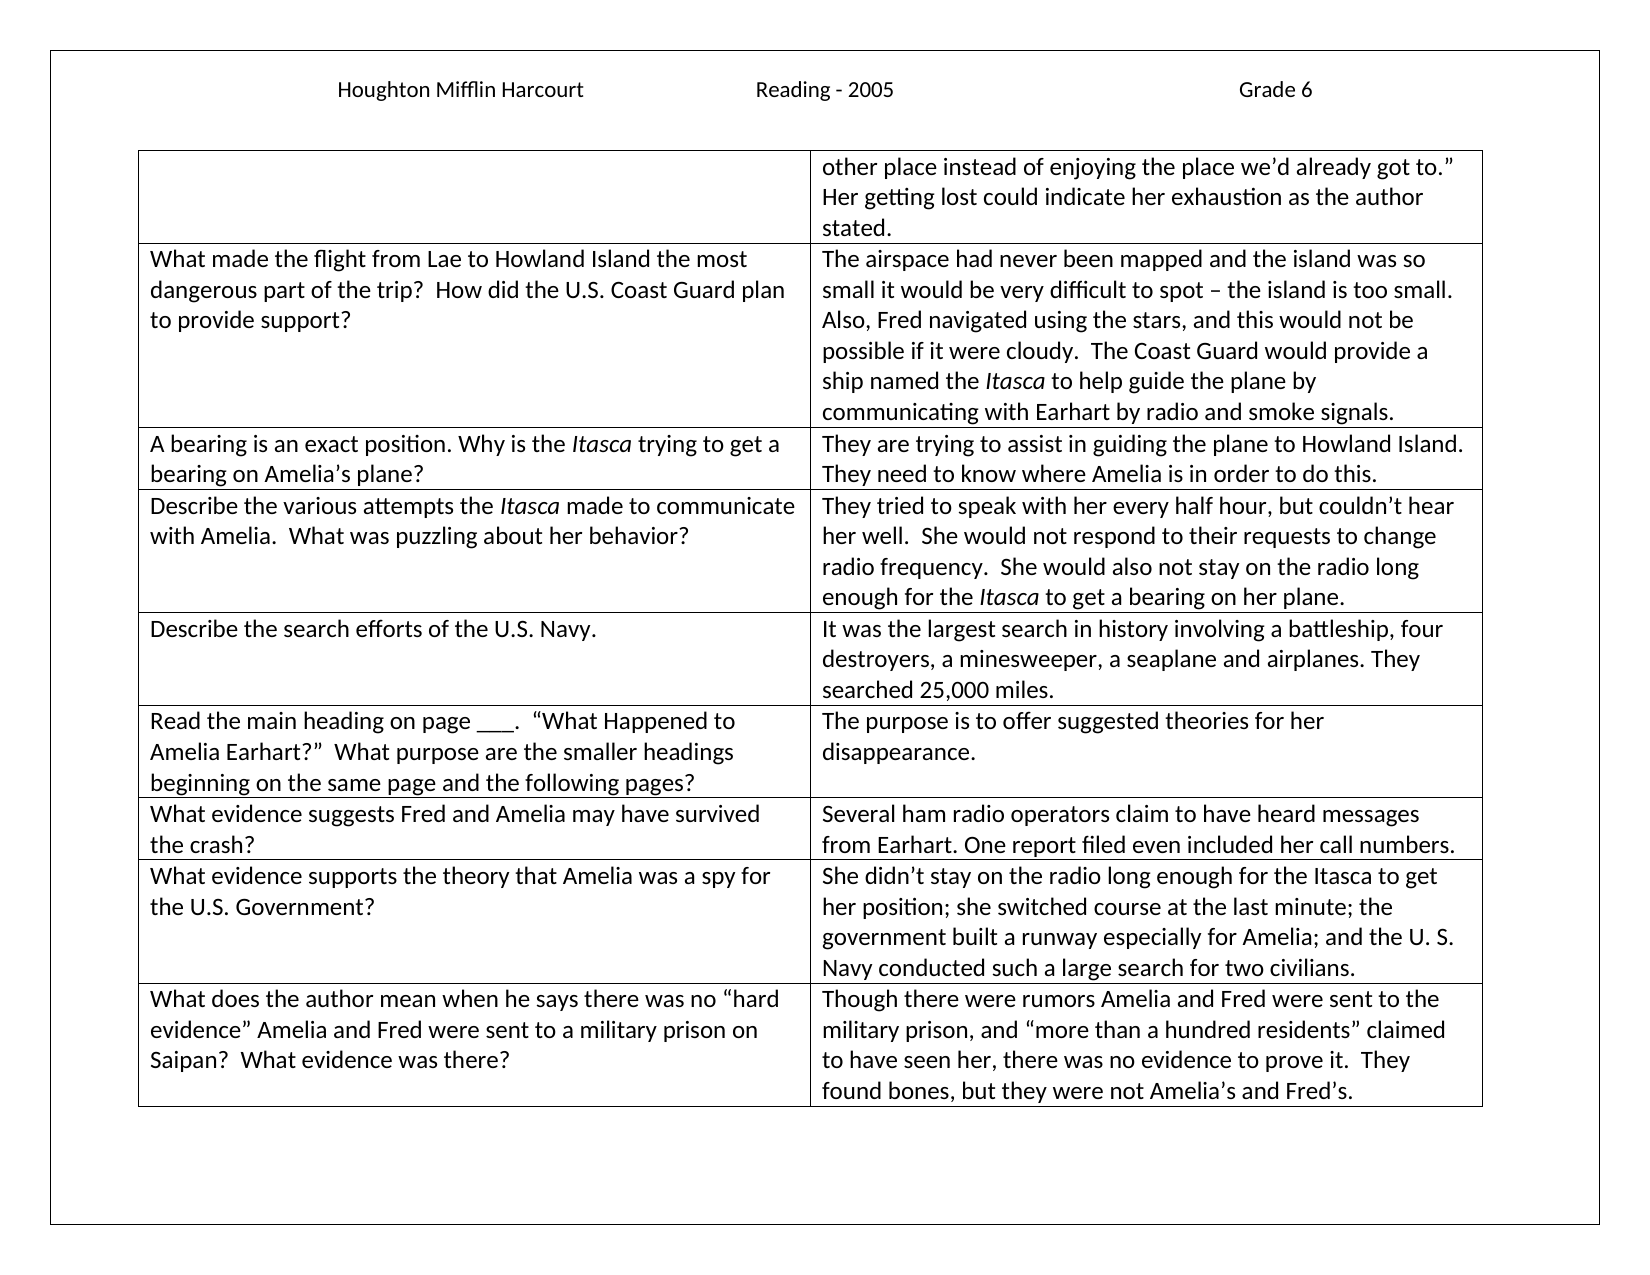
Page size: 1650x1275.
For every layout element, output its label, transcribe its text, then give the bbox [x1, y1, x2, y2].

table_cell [811, 151, 1482, 243]
table_cell Describe the various attempts the Itasca made to communicate with Amelia. What was puzzling about her behavior? [139, 490, 810, 612]
table_cell A bearing is an exact position. Why is the Itasca trying to get a bearing on Amelia’s plane? [139, 428, 810, 489]
table_cell Describe the search efforts of the U.S. Navy. [139, 613, 810, 704]
table_cell They are trying to assist in guiding the plane to Howland Island. They need to know where Amelia is in order to do this. [811, 428, 1482, 489]
table_cell Several ham radio operators claim to have heard messages from Earhart. One report filed even included her call numbers. [811, 798, 1482, 859]
table_cell The purpose is to offer suggested theories for her disappearance. [811, 706, 1482, 797]
table_cell She didn’t stay on the radio long enough for the Itasca to get her position; she switched course at the last minute; the government built a runway especially for Amelia; and the U. S. Navy conducted such a large search for two civilians. [811, 860, 1482, 982]
table_cell Read the main heading on page ___. “What Happened to Amelia Earhart?” What purpose are the smaller headings beginning on the same page and the following pages? [139, 706, 810, 797]
table_cell What evidence suggests Fred and Amelia may have survived the crash? [139, 798, 810, 859]
table_cell What does the author mean when he says there was no “hard evidence” Amelia and Fred were sent to a military prison on Saipan? What evidence was there? [139, 984, 810, 1106]
table_cell They tried to speak with her every half hour, but couldn’t hear her well. She would not respond to their requests to change radio frequency. She would also not stay on the radio long enough for the Itasca to get a bearing on her plane. [811, 490, 1482, 612]
table_cell Though there were rumors Amelia and Fred were sent to the military prison, and “more than a hundred residents” claimed to have seen her, there was no evidence to prove it. They found bones, but they were not Amelia’s and Fred’s. [811, 984, 1482, 1106]
table_cell What evidence supports the theory that Amelia was a spy for the U.S. Government? [139, 860, 810, 982]
table_cell It was the largest search in history involving a battleship, four destroyers, a minesweeper, a seaplane and airplanes. They searched 25,000 miles. [811, 613, 1482, 704]
table_cell The airspace had never been mapped and the island was so small it would be very difficult to spot – the island is too small. Also, Fred navigated using the stars, and this would not be possible if it were cloudy. The Coast Guard would provide a ship named the Itasca to help guide the plane by communicating with Earhart by radio and smoke signals. [811, 244, 1482, 427]
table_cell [139, 151, 810, 243]
table_cell What made the flight from Lae to Howland Island the most dangerous part of the trip? How did the U.S. Coast Guard plan to provide support? [139, 244, 810, 427]
